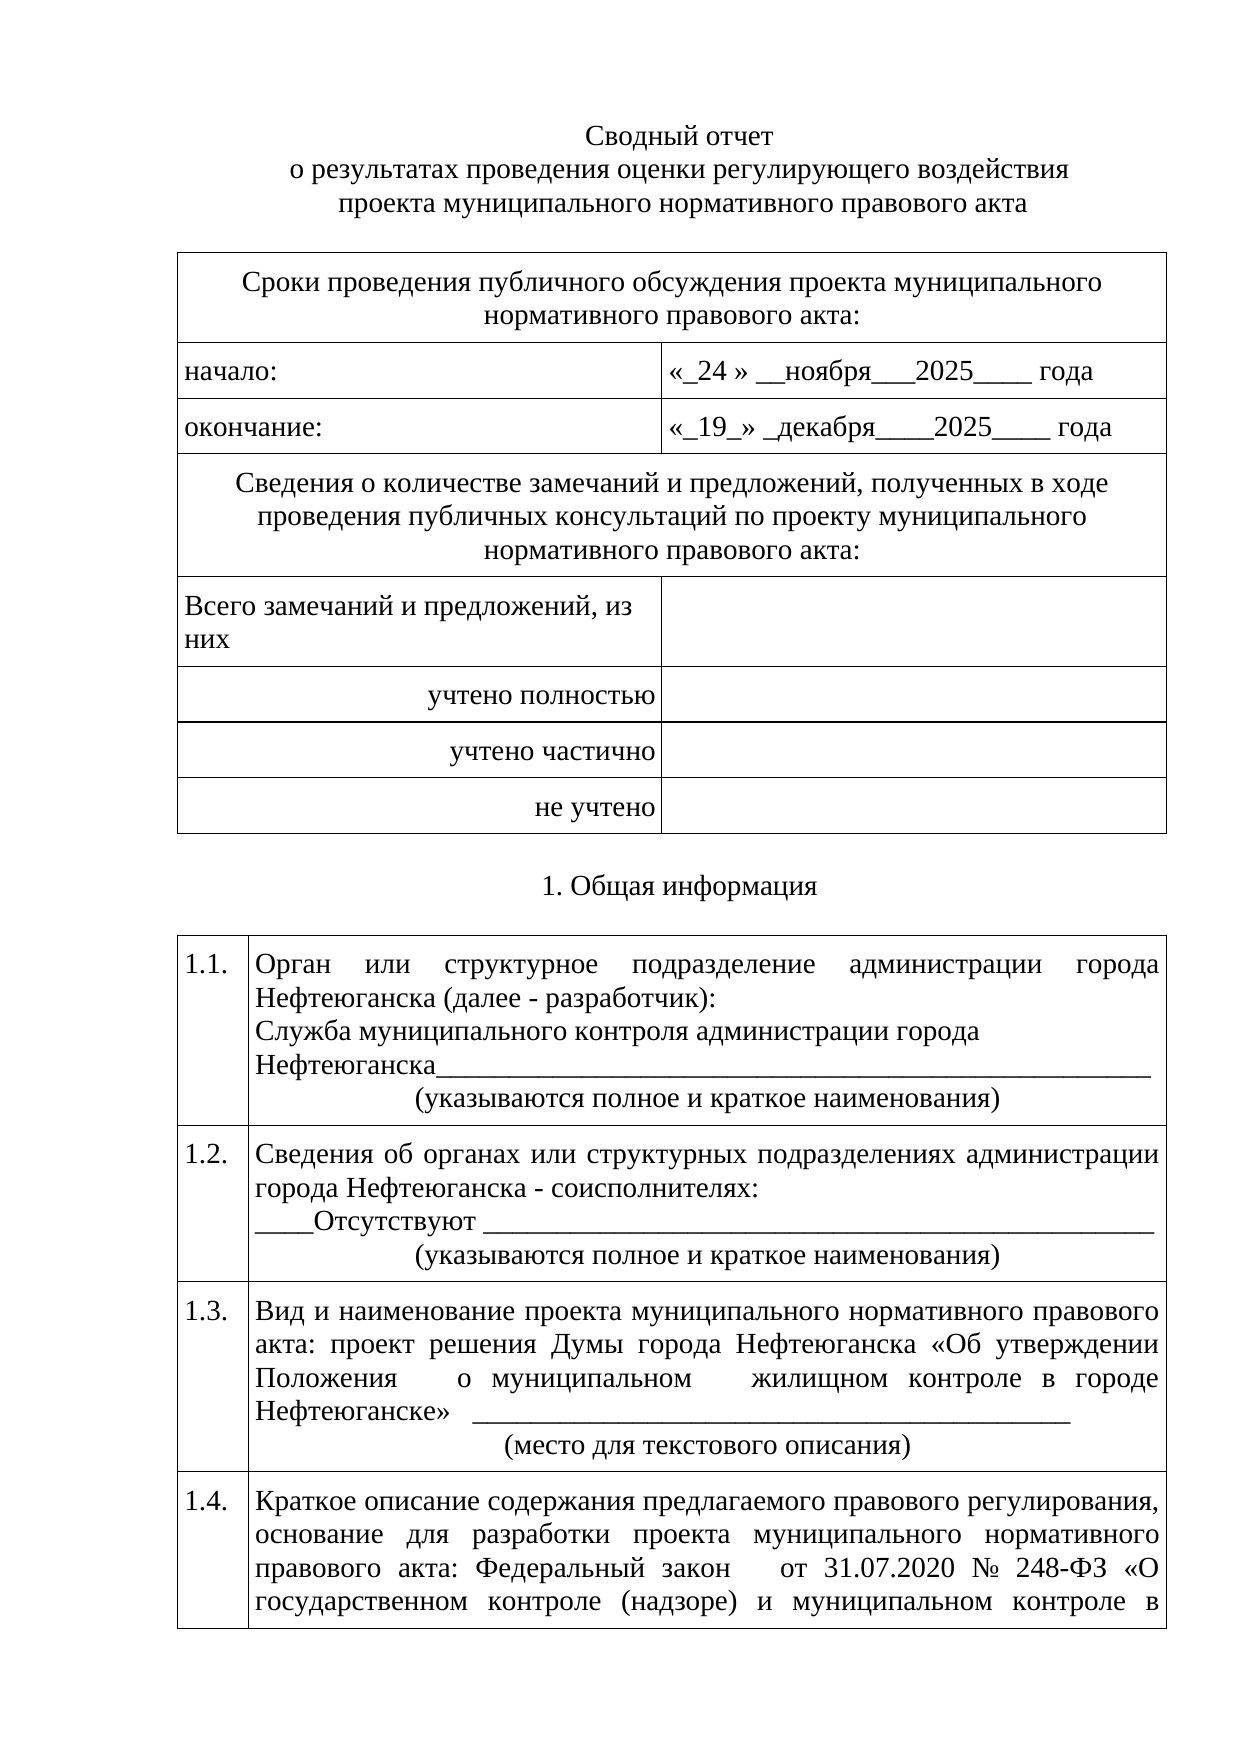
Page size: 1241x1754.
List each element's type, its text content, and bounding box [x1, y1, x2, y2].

table_cell «_24 » __ноября___2025____ года [662, 343, 1166, 397]
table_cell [249, 1472, 1166, 1628]
text 1. Общая информация [177, 868, 1181, 901]
table_cell «_19_» _декабря____2025____ года [662, 399, 1166, 453]
table_header 1.1. [178, 936, 248, 1125]
table_cell Сведения об органах или структурных подразделениях администрации города Нефтеюганска - соисполнителях: ____Отсутствуют ______________________________________________ (указываются полное и краткое наименования) [249, 1126, 1166, 1281]
table_cell учтено частично [178, 723, 661, 777]
table_header Сроки проведения публичного обсуждения проекта муниципального нормативного правового акта: [178, 253, 1166, 342]
table_cell 1.3. [178, 1282, 248, 1471]
table_cell Всего замечаний и предложений, из них [178, 577, 661, 666]
table_cell Вид и наименование проекта муниципального нормативного правового акта: проект решения Думы города Нефтеюганска «Об утверждении Положения о муниципальном жилищном контроле в городе Нефтеюганске» _________________________________________ (место для текстового описания) [249, 1282, 1166, 1471]
table_cell [662, 667, 1166, 721]
text Сводный отчет [177, 118, 1181, 152]
table_cell учтено полностью [178, 667, 661, 721]
table_cell [662, 778, 1166, 833]
table_header Орган или структурное подразделение администрации города Нефтеюганска (далее - разработчик): Служба муниципального контроля администрации города Нефтеюганска_________________________________________________ (указываются полное и краткое наименования) [249, 936, 1166, 1125]
table_cell Сведения о количестве замечаний и предложений, полученных в ходе проведения публичных консультаций по проекту муниципального нормативного правового акта: [178, 454, 1166, 576]
table_cell [662, 723, 1166, 777]
table_cell не учтено [178, 778, 661, 833]
table_cell 1.2. [178, 1126, 248, 1281]
table_cell начало: [178, 343, 661, 397]
text проекта муниципального нормативного правового акта [177, 185, 1181, 219]
table_cell 1.4. [178, 1472, 248, 1628]
text о результатах проведения оценки регулирующего воздействия [177, 152, 1181, 185]
table_cell [662, 577, 1166, 666]
table_cell окончание: [178, 399, 661, 453]
